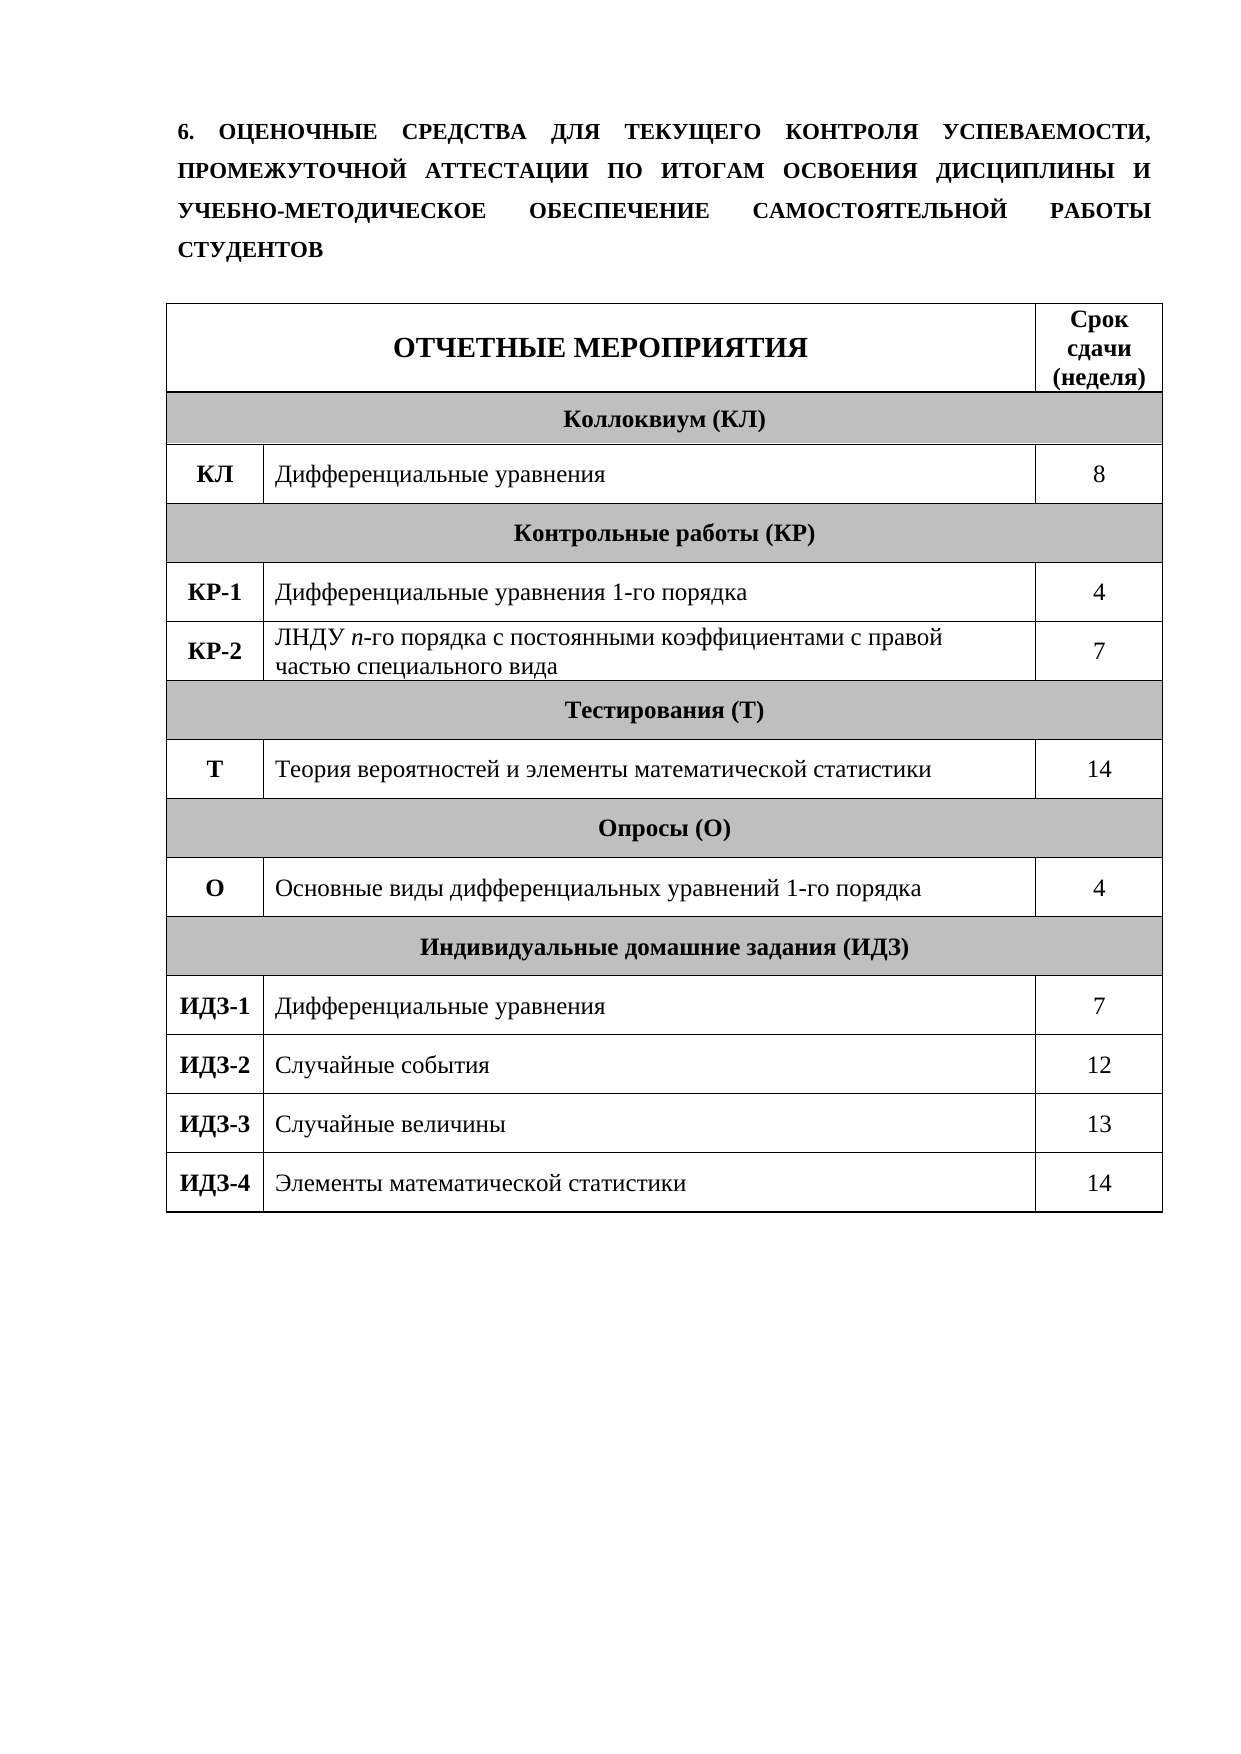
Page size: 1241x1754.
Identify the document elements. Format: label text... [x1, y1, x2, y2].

table_cell Опросы (О) [167, 799, 1162, 857]
table_cell 7 [1036, 976, 1162, 1034]
table_cell Дифференциальные уравнения [264, 976, 1035, 1034]
table_cell ИДЗ-3 [167, 1094, 263, 1152]
table_cell Дифференциальные уравнения 1-го порядка [264, 563, 1035, 621]
table_cell Коллоквиум (КЛ) [167, 393, 1162, 443]
table_cell Индивидуальные домашние задания (ИДЗ) [167, 917, 1162, 975]
table_cell Т [167, 740, 263, 798]
table_cell ИДЗ-1 [167, 976, 263, 1034]
table_cell Теория вероятностей и элементы математической статистики [264, 740, 1035, 798]
table_cell О [167, 858, 263, 916]
table_cell 14 [1036, 740, 1162, 798]
table_cell 12 [1036, 1035, 1162, 1093]
table_cell 4 [1036, 563, 1162, 621]
table_cell Дифференциальные уравнения [264, 445, 1035, 503]
table_cell Случайные события [264, 1035, 1035, 1093]
table_cell 4 [1036, 858, 1162, 916]
table_cell Контрольные работы (КР) [167, 504, 1162, 562]
text Интерактивные формы проведения занятий составляют 8 часов общего объема аудиторных занятий.6. ОЦЕНОЧНЫЕ СРЕДСТВА ДЛЯ ТЕКУЩЕГО КОНТРОЛЯ УСПЕВАЕМОСТИ, ПРОМЕЖУТОЧНОЙ АТТЕСТАЦИИ ПО ИТОГАМ ОСВОЕНИЯ ДИСЦИПЛИНЫ И УЧЕБНО-МЕТОДИЧЕСКОЕ ОБЕСПЕЧЕНИЕ САМОСТОЯТЕЛЬНОЙ РАБОТЫ СТУДЕНТОВ [177, 118, 1152, 263]
table_header Срок сдачи (неделя) [1036, 304, 1162, 391]
table_cell КР-2 [167, 622, 263, 680]
table_cell Основные виды дифференциальных уравнений 1-го порядка [264, 858, 1035, 916]
table_cell Случайные величины [264, 1094, 1035, 1152]
table_cell КЛ [167, 445, 263, 503]
table_cell 13 [1036, 1094, 1162, 1152]
table_cell ИДЗ-2 [167, 1035, 263, 1093]
table_cell ИДЗ-4 [167, 1153, 263, 1211]
table_cell КР-1 [167, 563, 263, 621]
table_cell 7 [1036, 622, 1162, 680]
table_cell ЛНДУ n-го порядка с постоянными коэффициентами с правой частью специального вида [264, 622, 1035, 680]
table_cell 8 [1036, 445, 1162, 503]
table_cell 14 [1036, 1153, 1162, 1211]
table_cell Тестирования (Т) [167, 681, 1162, 739]
table_cell Элементы математической статистики [264, 1153, 1035, 1211]
table_header ОТЧЕТНЫЕ МЕРОПРИЯТИЯ [167, 304, 1035, 391]
